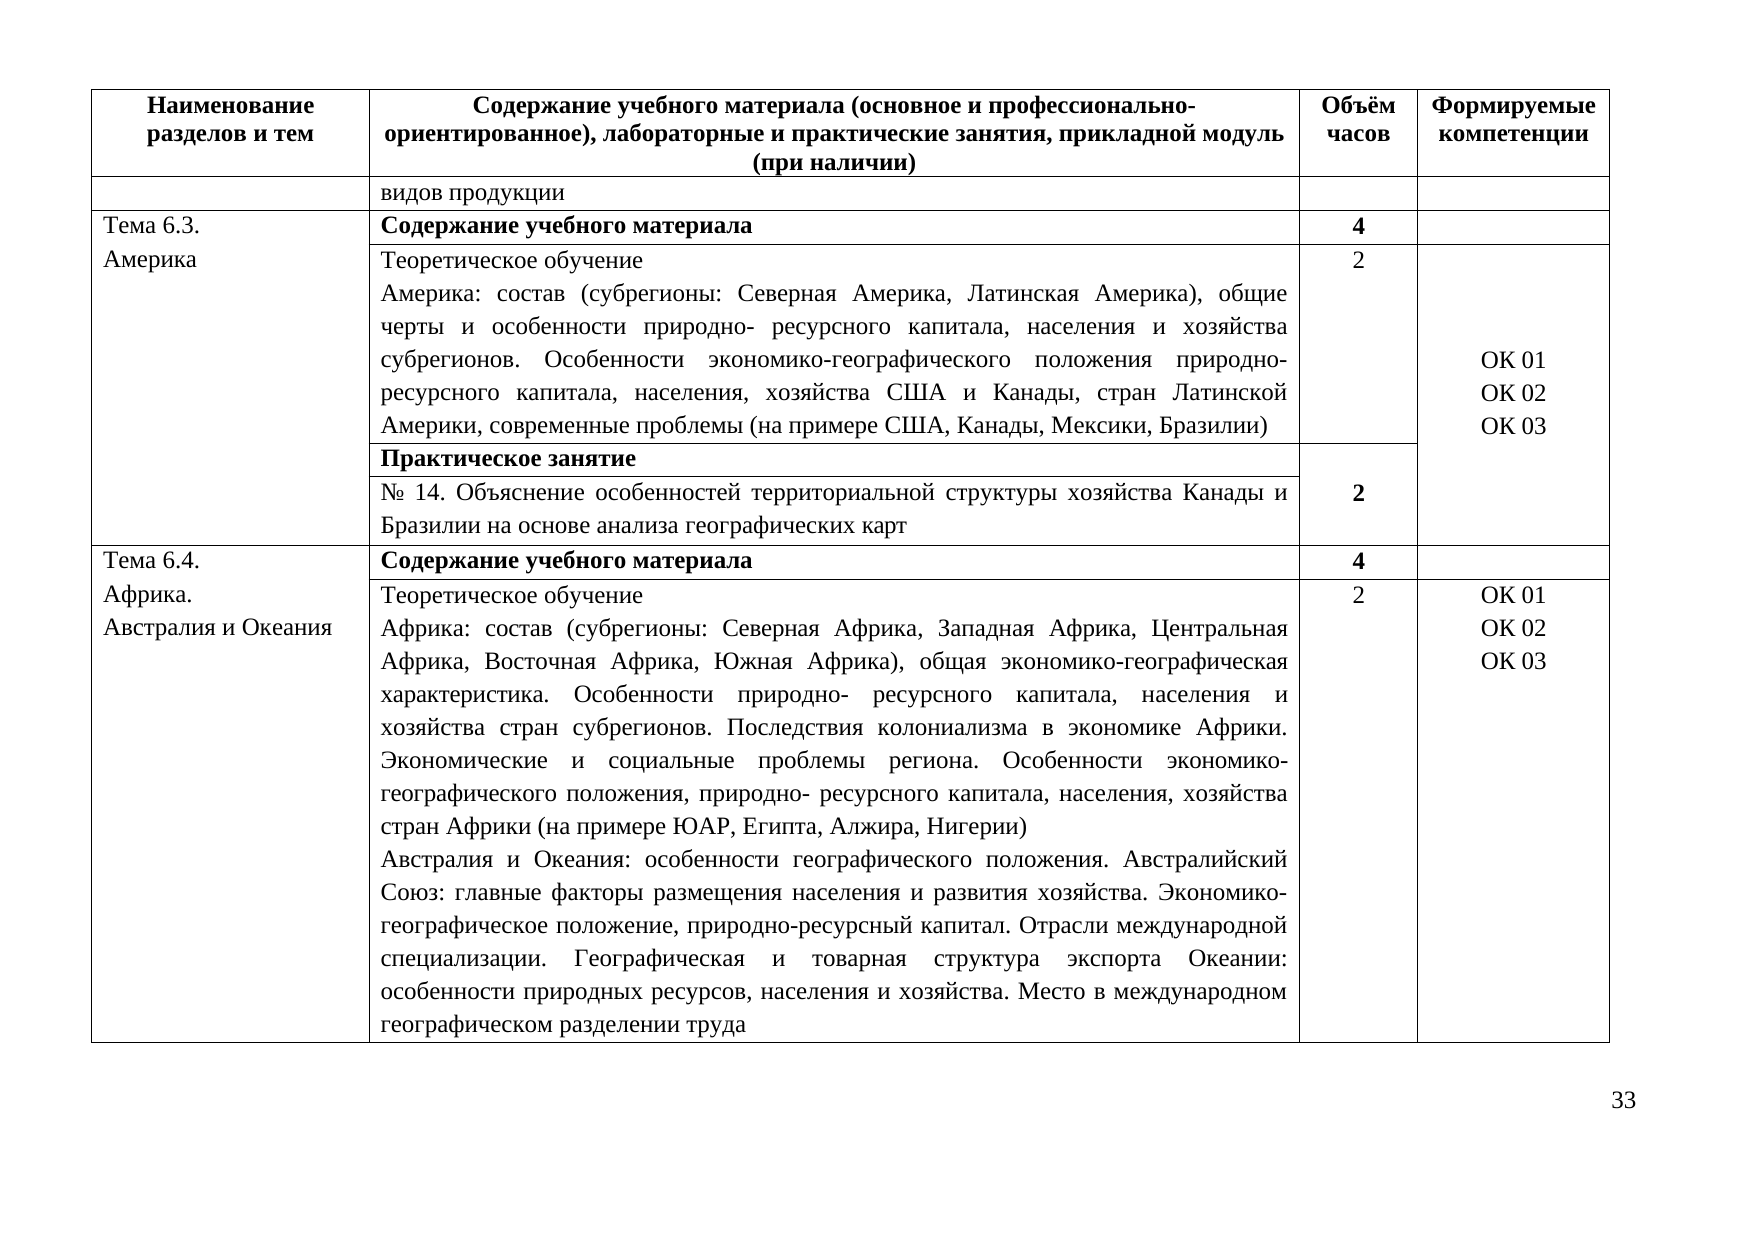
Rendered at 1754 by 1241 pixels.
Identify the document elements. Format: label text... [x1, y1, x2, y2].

table_cell № 14. Объяснение особенностей территориальной структуры хозяйства Канады и Бразилии на основе анализа географических карт [370, 477, 1299, 544]
table_cell ОК 01 ОК 02 ОК 03 [1418, 580, 1609, 1042]
table_cell [1418, 546, 1609, 579]
table_cell 2 [1300, 580, 1417, 1042]
table_cell 2 [1300, 245, 1417, 442]
table_header Формируемые компетенции [1418, 90, 1609, 176]
table_cell Теоретическое обучение Америка: состав (субрегионы: Северная Америка, Латинская Америка), общие черты и особенности природно- ресурсного капитала, населения и хозяйства субрегионов. Особенности экономико-географического положения природно-ресурсного капитала, населения, хозяйства США и Канады, стран Латинской Америки, современные проблемы (на примере США, Канады, Мексики, Бразилии) [370, 245, 1299, 442]
table_cell Тема 6.4. Африка. Австралия и Океания [92, 546, 369, 1042]
table_header Объём часов [1300, 90, 1417, 176]
table_cell Практическое занятие [370, 444, 1299, 476]
table_cell [1418, 211, 1609, 244]
table_cell Тема 6.3. Америка [92, 211, 369, 544]
table_cell 4 [1300, 211, 1417, 244]
table_cell Содержание учебного материала [370, 211, 1299, 244]
table_cell 4 [1300, 546, 1417, 579]
table_cell Теоретическое обучение Африка: состав (субрегионы: Северная Африка, Западная Африка, Центральная Африка, Восточная Африка, Южная Африка), общая экономико-географическая характеристика. Особенности природно- ресурсного капитала, населения и хозяйства стран субрегионов. Последствия колониализма в экономике Африки. Экономические и социальные проблемы региона. Особенности экономико-географического положения, природно- ресурсного капитала, населения, хозяйства стран Африки (на примере ЮАР, Египта, Алжира, Нигерии) Австралия и Океания: особенности географического положения. Австралийский Союз: главные факторы размещения населения и развития хозяйства. Экономико-географическое положение, природно-ресурсный капитал. Отрасли международной специализации. Географическая и товарная структура экспорта Океании: особенности природных ресурсов, населения и хозяйства. Место в международном географическом разделении труда [370, 580, 1299, 1042]
table_header Содержание учебного материала (основное и профессионально-ориентированное), лабораторные и практические занятия, прикладной модуль (при наличии) [370, 90, 1299, 176]
table_cell 2 [1300, 444, 1417, 544]
table_cell Содержание учебного материала [370, 546, 1299, 579]
table_header Наименование разделов и тем [92, 90, 369, 176]
table_cell ОК 01 ОК 02 ОК 03 [1418, 245, 1609, 544]
